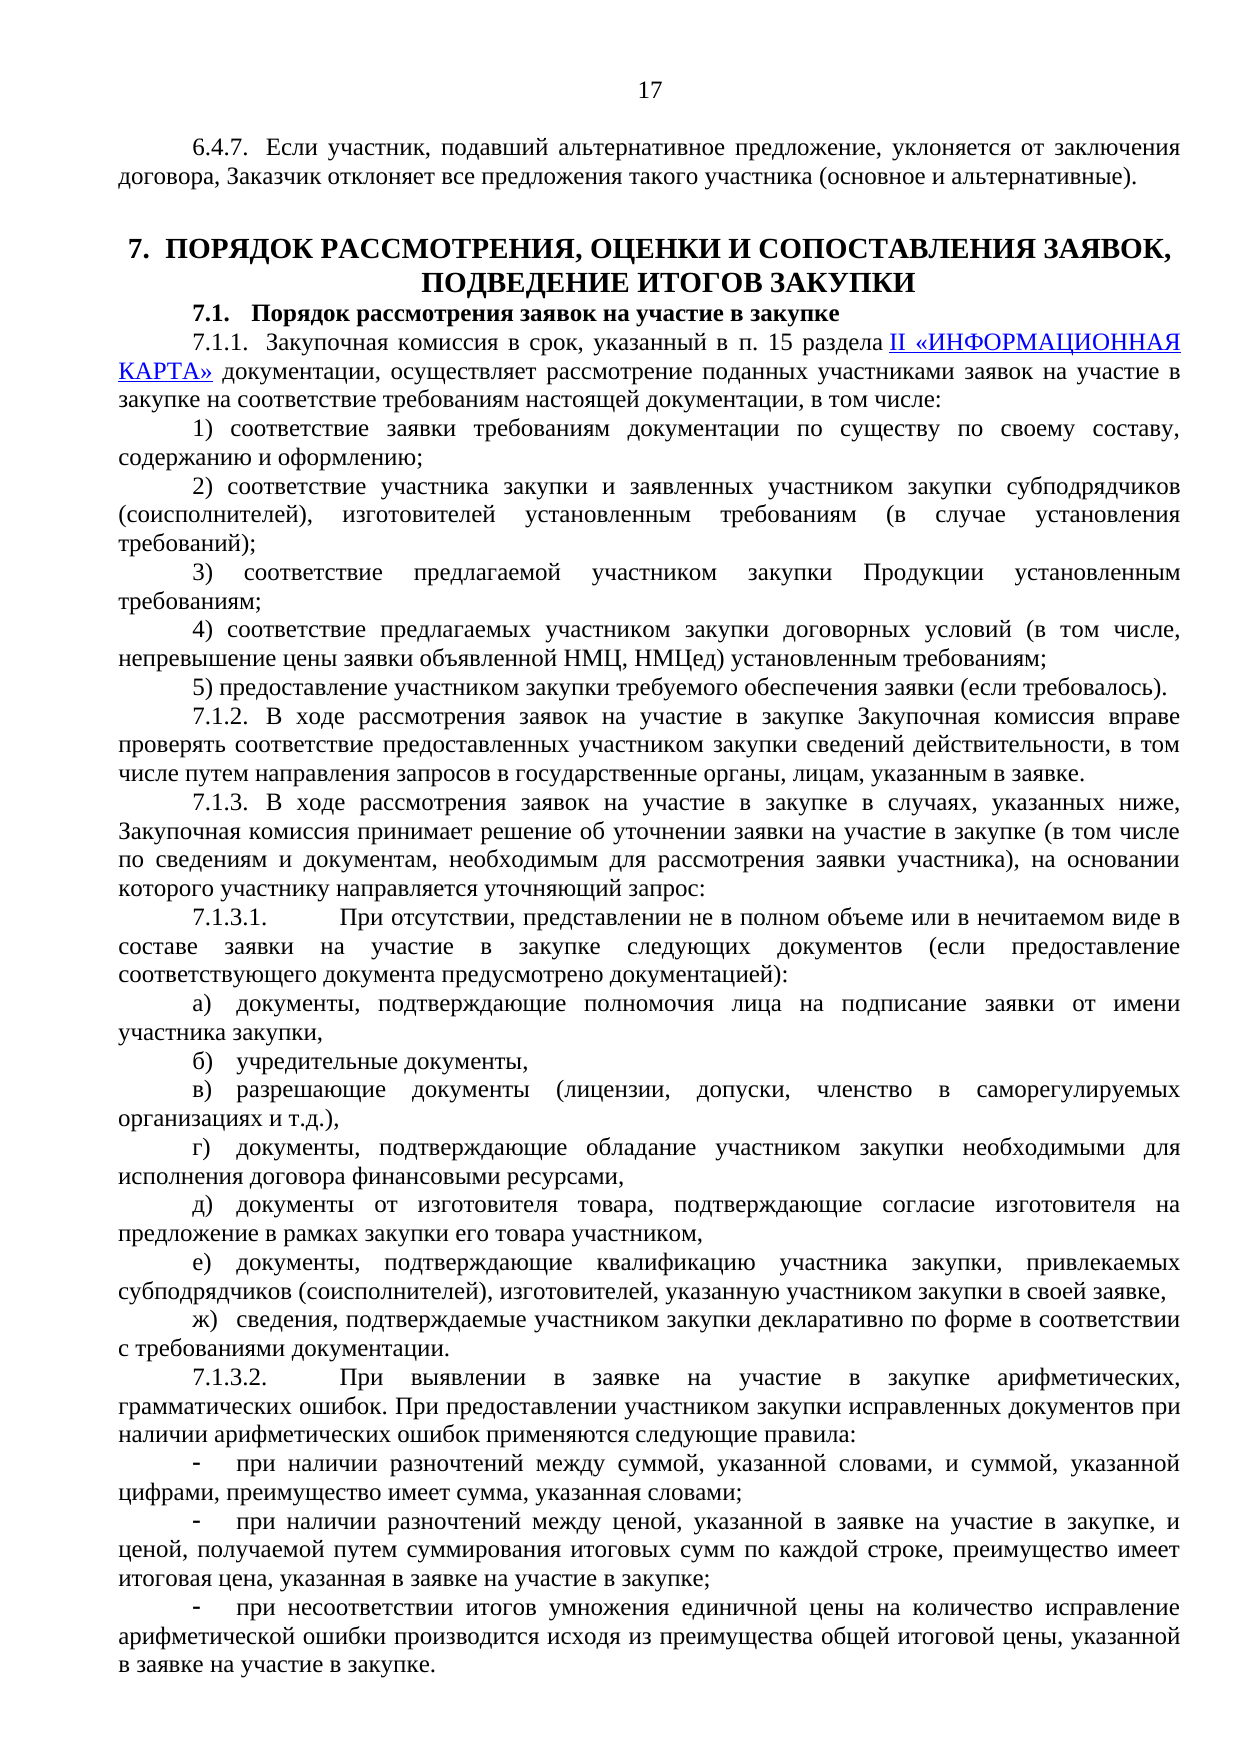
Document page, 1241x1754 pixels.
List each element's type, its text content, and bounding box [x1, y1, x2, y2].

list при несоответствии итогов умножения единичной цены на количество исправление арифметической ошибки производится исходя из преимущества общей итоговой цены, указанной в заявке на участие в закупке. [118, 1592, 1181, 1678]
list Порядок рассмотрения заявок на участие в закупке [118, 298, 1181, 327]
list при наличии разночтений между суммой, указанной словами, и суммой, указанной цифрами, преимущество имеет сумма, указанная словами; [118, 1448, 1181, 1506]
text 4) соответствие предлагаемых участником закупки договорных условий (в том числе, непревышение цены заявки объявленной НМЦ, НМЦед) установленным требованиям; [118, 614, 1181, 672]
list документы, подтверждающие обладание участником закупки необходимыми для исполнения договора финансовыми ресурсами, [118, 1132, 1181, 1189]
list При отсутствии, представлении не в полном объеме или в нечитаемом виде в составе заявки на участие в закупке следующих документов (если предоставление соответствующего документа предусмотрено документацией): [118, 902, 1181, 988]
text 2) соответствие участника закупки и заявленных участником закупки субподрядчиков (соисполнителей), изготовителей установленным требованиям (в случае установления требований); [118, 471, 1181, 557]
text 3) соответствие предлагаемой участником закупки Продукции установленным требованиям; [118, 557, 1181, 614]
list Закупочная комиссия в срок, указанный в п. 15 раздела II «ИНФОРМАЦИОННАЯ КАРТА» документации, осуществляет рассмотрение поданных участниками заявок на участие в закупке на соответствие требованиям настоящей документации, в том числе: [118, 327, 1181, 413]
list Если участник, подавший альтернативное предложение, уклоняется от заключения договора, Заказчик отклоняет все предложения такого участника (основное и альтернативные). [118, 132, 1181, 190]
list В ходе рассмотрения заявок на участие в закупке Закупочная комиссия вправе проверять соответствие предоставленных участником закупки сведений действительности, в том числе путем направления запросов в государственные органы, лицам, указанным в заявке. [118, 701, 1181, 787]
list При выявлении в заявке на участие в закупке арифметических, грамматических ошибок. При предоставлении участником закупки исправленных документов при наличии арифметических ошибок применяются следующие правила: [118, 1362, 1181, 1448]
list разрешающие документы (лицензии, допуски, членство в саморегулируемых организациях и т.д.), [118, 1074, 1181, 1132]
list ПОРЯДОК РАССМОТРЕНИЯ, ОЦЕНКИ И СОПОСТАВЛЕНИЯ ЗАЯВОК, ПОДВЕДЕНИЕ ИТОГОВ ЗАКУПКИ [118, 231, 1181, 298]
list учредительные документы, [118, 1046, 1181, 1074]
text 1) соответствие заявки требованиям документации по существу по своему составу, содержанию и оформлению; [118, 413, 1181, 471]
list при наличии разночтений между ценой, указанной в заявке на участие в закупке, и ценой, получаемой путем суммирования итоговых сумм по каждой строке, преимущество имеет итоговая цена, указанная в заявке на участие в закупке; [118, 1506, 1181, 1592]
text 5) предоставление участником закупки требуемого обеспечения заявки (если требовалось). [118, 672, 1181, 701]
list документы, подтверждающие квалификацию участника закупки, привлекаемых субподрядчиков (соисполнителей), изготовителей, указанную участником закупки в своей заявке, [118, 1247, 1181, 1304]
list документы от изготовителя товара, подтверждающие согласие изготовителя на предложение в рамках закупки его товара участником, [118, 1189, 1181, 1247]
list сведения, подтверждаемые участником закупки декларативно по форме в соответствии с требованиями документации. [118, 1304, 1181, 1362]
list В ходе рассмотрения заявок на участие в закупке в случаях, указанных ниже, Закупочная комиссия принимает решение об уточнении заявки на участие в закупке (в том числе по сведениям и документам, необходимым для рассмотрения заявки участника), на основании которого участнику направляется уточняющий запрос: [118, 787, 1181, 902]
list документы, подтверждающие полномочия лица на подписание заявки от имени участника закупки, [118, 988, 1181, 1046]
